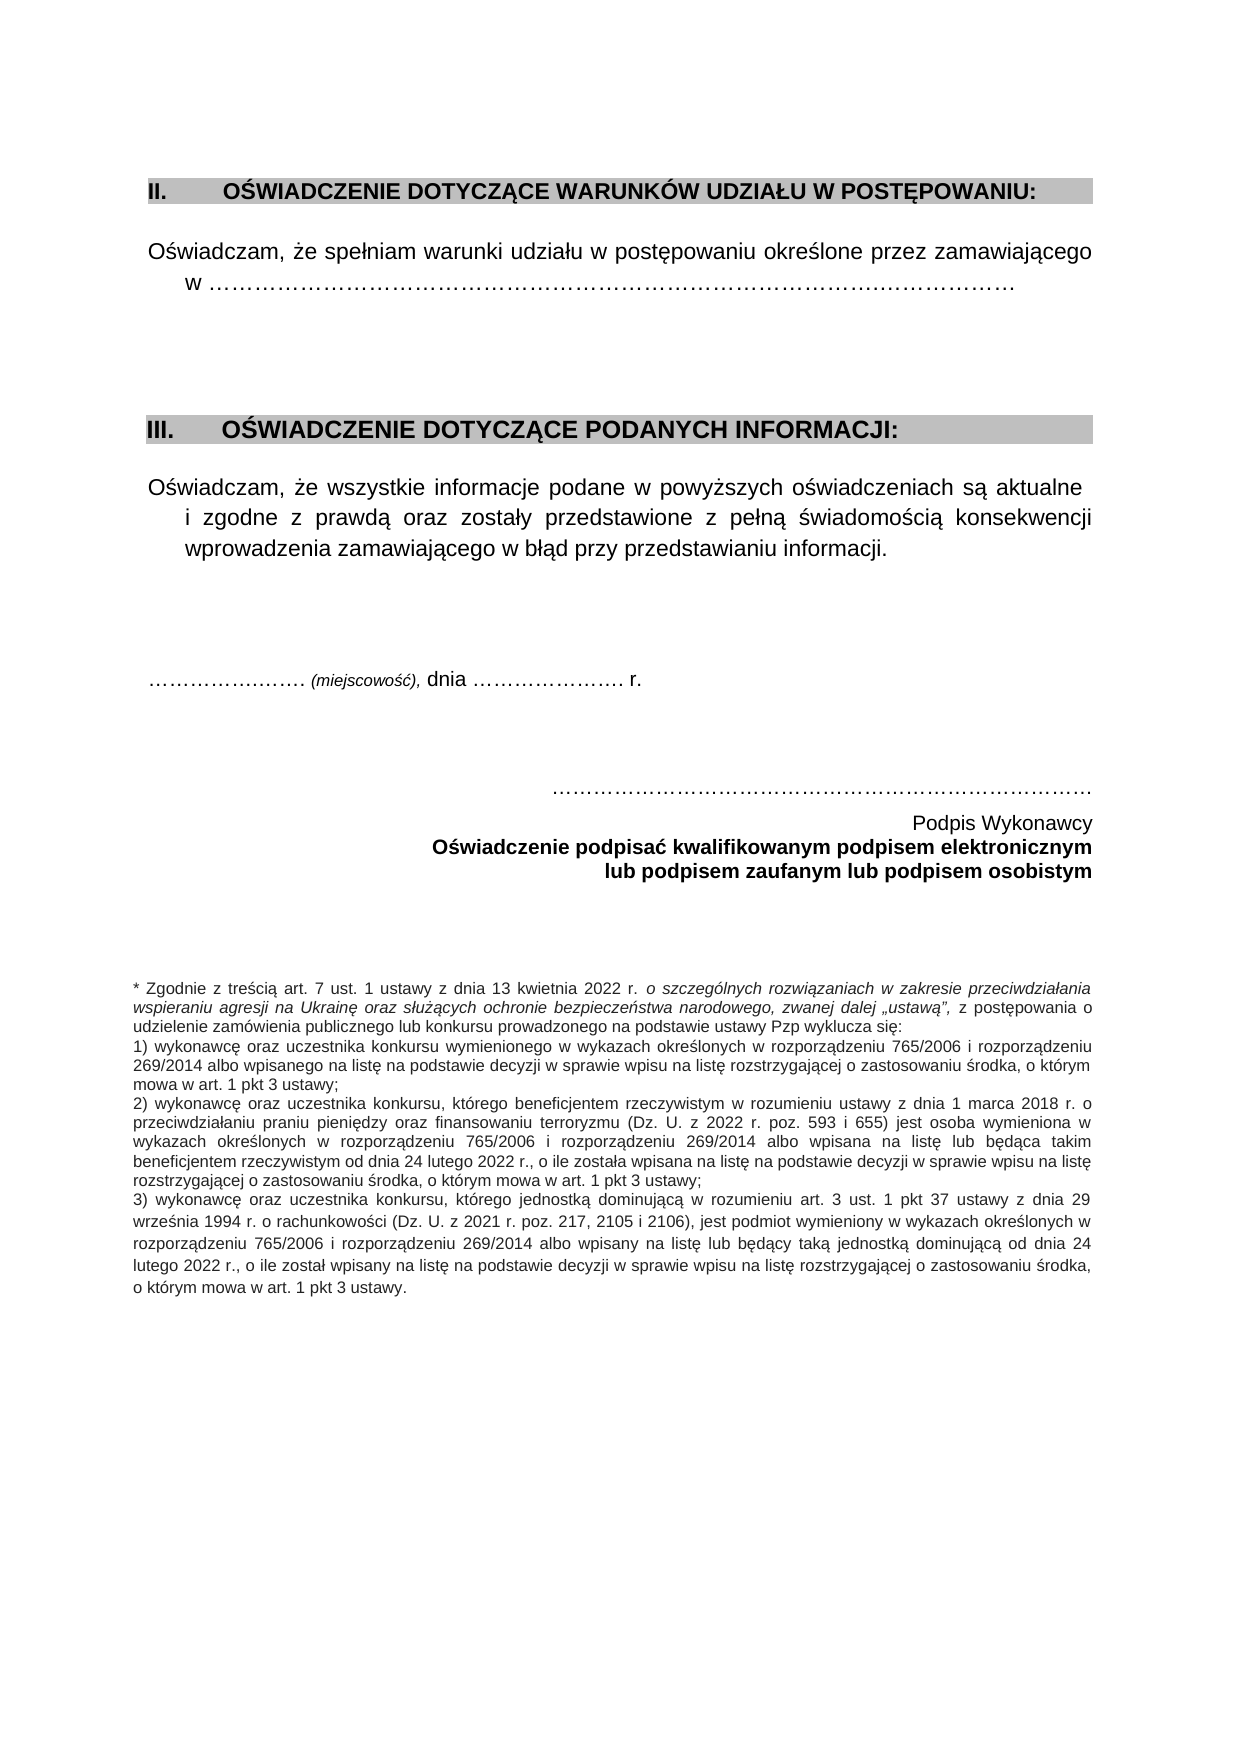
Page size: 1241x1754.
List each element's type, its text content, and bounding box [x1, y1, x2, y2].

text 3) wykonawcę oraz uczestnika konkursu, którego jednostką dominującą w rozumieniu art. 3 ust. 1 pkt 37 ustawy z dnia 29 września 1994 r. o rachunkowości (Dz. U. z 2021 r. poz. 217, 2105 i 2106), jest podmiot wymieniony w wykazach określonych w rozporządzeniu 765/2006 i rozporządzeniu 269/2014 albo wpisany na listę lub będący taką jednostką dominującą od dnia 24 lutego 2022 r., o ile został wpisany na listę na podstawie decyzji w sprawie wpisu na listę rozstrzygającej o zastosowaniu środka, o którym mowa w art. 1 pkt 3 ustawy. [133, 1190, 1093, 1297]
text Oświadczam, że wszystkie informacje podane w powyższych oświadczeniach są aktualne i zgodne z prawdą oraz zostały przedstawione z pełną świadomością konsekwencji wprowadzenia zamawiającego w błąd przy przedstawianiu informacji. [148, 474, 1093, 561]
text Podpis Wykonawcy [148, 811, 1093, 834]
text …………………………………………………………………… [148, 775, 1093, 799]
list OŚWIADCZENIE DOTYCZĄCE PODANYCH INFORMACJI: [146, 415, 1093, 444]
text 2) wykonawcę oraz uczestnika konkursu, którego beneficjentem rzeczywistym w rozumieniu ustawy z dnia 1 marca 2018 r. o przeciwdziałaniu praniu pieniędzy oraz finansowaniu terroryzmu (Dz. U. z 2022 r. poz. 593 i 655) jest osoba wymieniona w wykazach określonych w rozporządzeniu 765/2006 i rozporządzeniu 269/2014 albo wpisana na listę lub będąca takim beneficjentem rzeczywistym od dnia 24 lutego 2022 r., o ile została wpisana na listę na podstawie decyzji w sprawie wpisu na listę rozstrzygającej o zastosowaniu środka, o którym mowa w art. 1 pkt 3 ustawy; [133, 1094, 1093, 1190]
text 1) wykonawcę oraz uczestnika konkursu wymienionego w wykazach określonych w rozporządzeniu 765/2006 i rozporządzeniu 269/2014 albo wpisanego na listę na podstawie decyzji w sprawie wpisu na listę rozstrzygającej o zastosowaniu środka, o którym mowa w art. 1 pkt 3 ustawy; [133, 1036, 1093, 1094]
text …………….……. (miejscowość), dnia …………………. r. [148, 667, 1093, 691]
list Oświadczam, że spełniam warunki udziału w postępowaniu określone przez zamawiającego w …………………………………………………………………………….……………… [148, 238, 1093, 295]
list OŚWIADCZENIE DOTYCZĄCE WARUNKÓW UDZIAŁU W POSTĘPOWANIU: [148, 178, 1093, 204]
text lub podpisem zaufanym lub podpisem osobistym [148, 858, 1093, 882]
text Oświadczenie podpisać kwalifikowanym podpisem elektronicznym [148, 834, 1093, 858]
text * Zgodnie z treścią art. 7 ust. 1 ustawy z dnia 13 kwietnia 2022 r. o szczególnych rozwiązaniach w zakresie przeciwdziałania wspieraniu agresji na Ukrainę oraz służących ochronie bezpieczeństwa narodowego, zwanej dalej „ustawą”, z postępowania o udzielenie zamówienia publicznego lub konkursu prowadzonego na podstawie ustawy Pzp wyklucza się: [133, 979, 1093, 1036]
